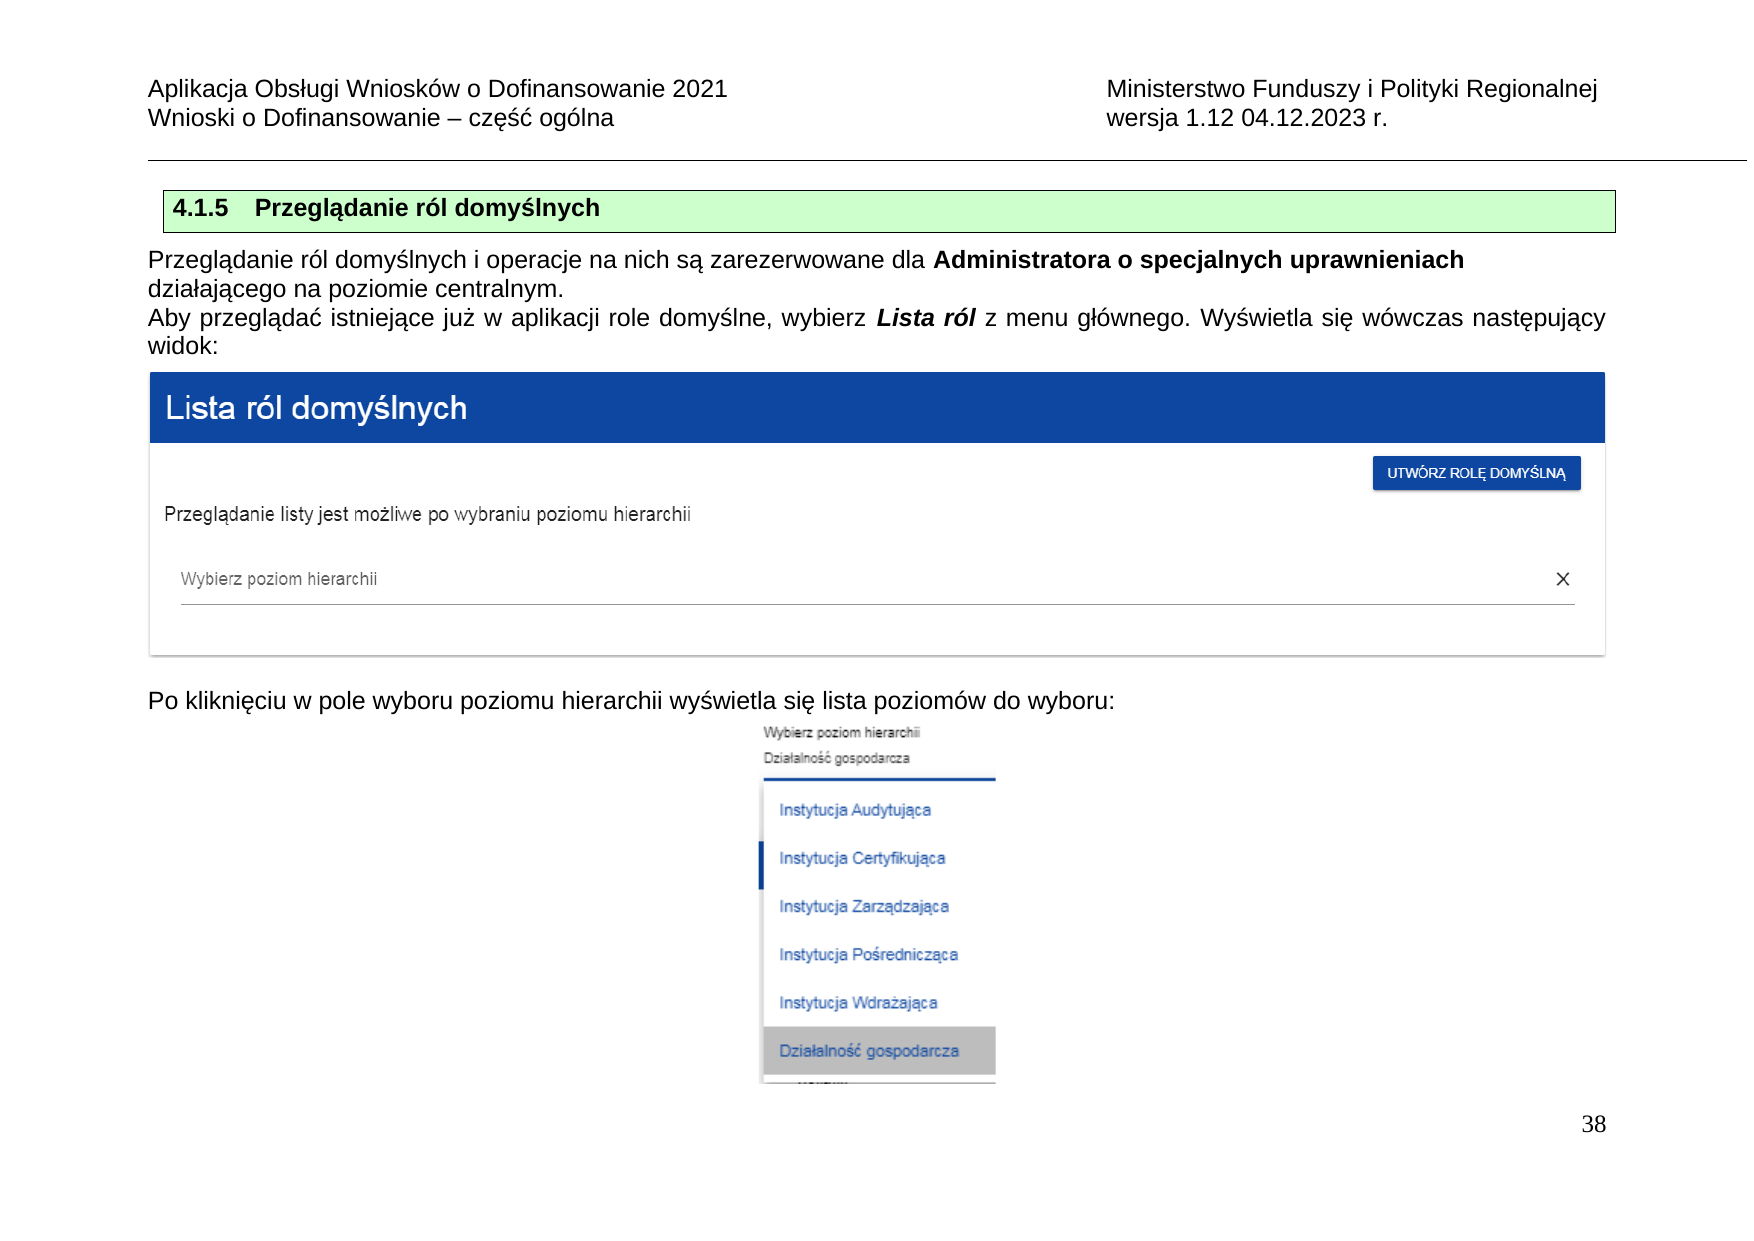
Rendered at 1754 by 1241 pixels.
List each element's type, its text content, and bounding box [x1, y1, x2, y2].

picture [147, 372, 1607, 658]
text Po kliknięciu w pole wyboru poziomu hierarchii wyświetla się lista poziomów do wyboru: [148, 686, 1606, 715]
text Przeglądanie ról domyślnych i operacje na nich są zarezerwowane dla Administratora o specjalnych uprawnieniach działającego na poziomie centralnym. [148, 245, 1606, 303]
subtitle Przeglądanie ról domyślnych [164, 191, 1615, 232]
picture [758, 715, 996, 1084]
text Aby przeglądać istniejące już w aplikacji role domyślne, wybierz Lista ról z menu głównego. Wyświetla się wówczas następujący widok: [148, 303, 1606, 360]
